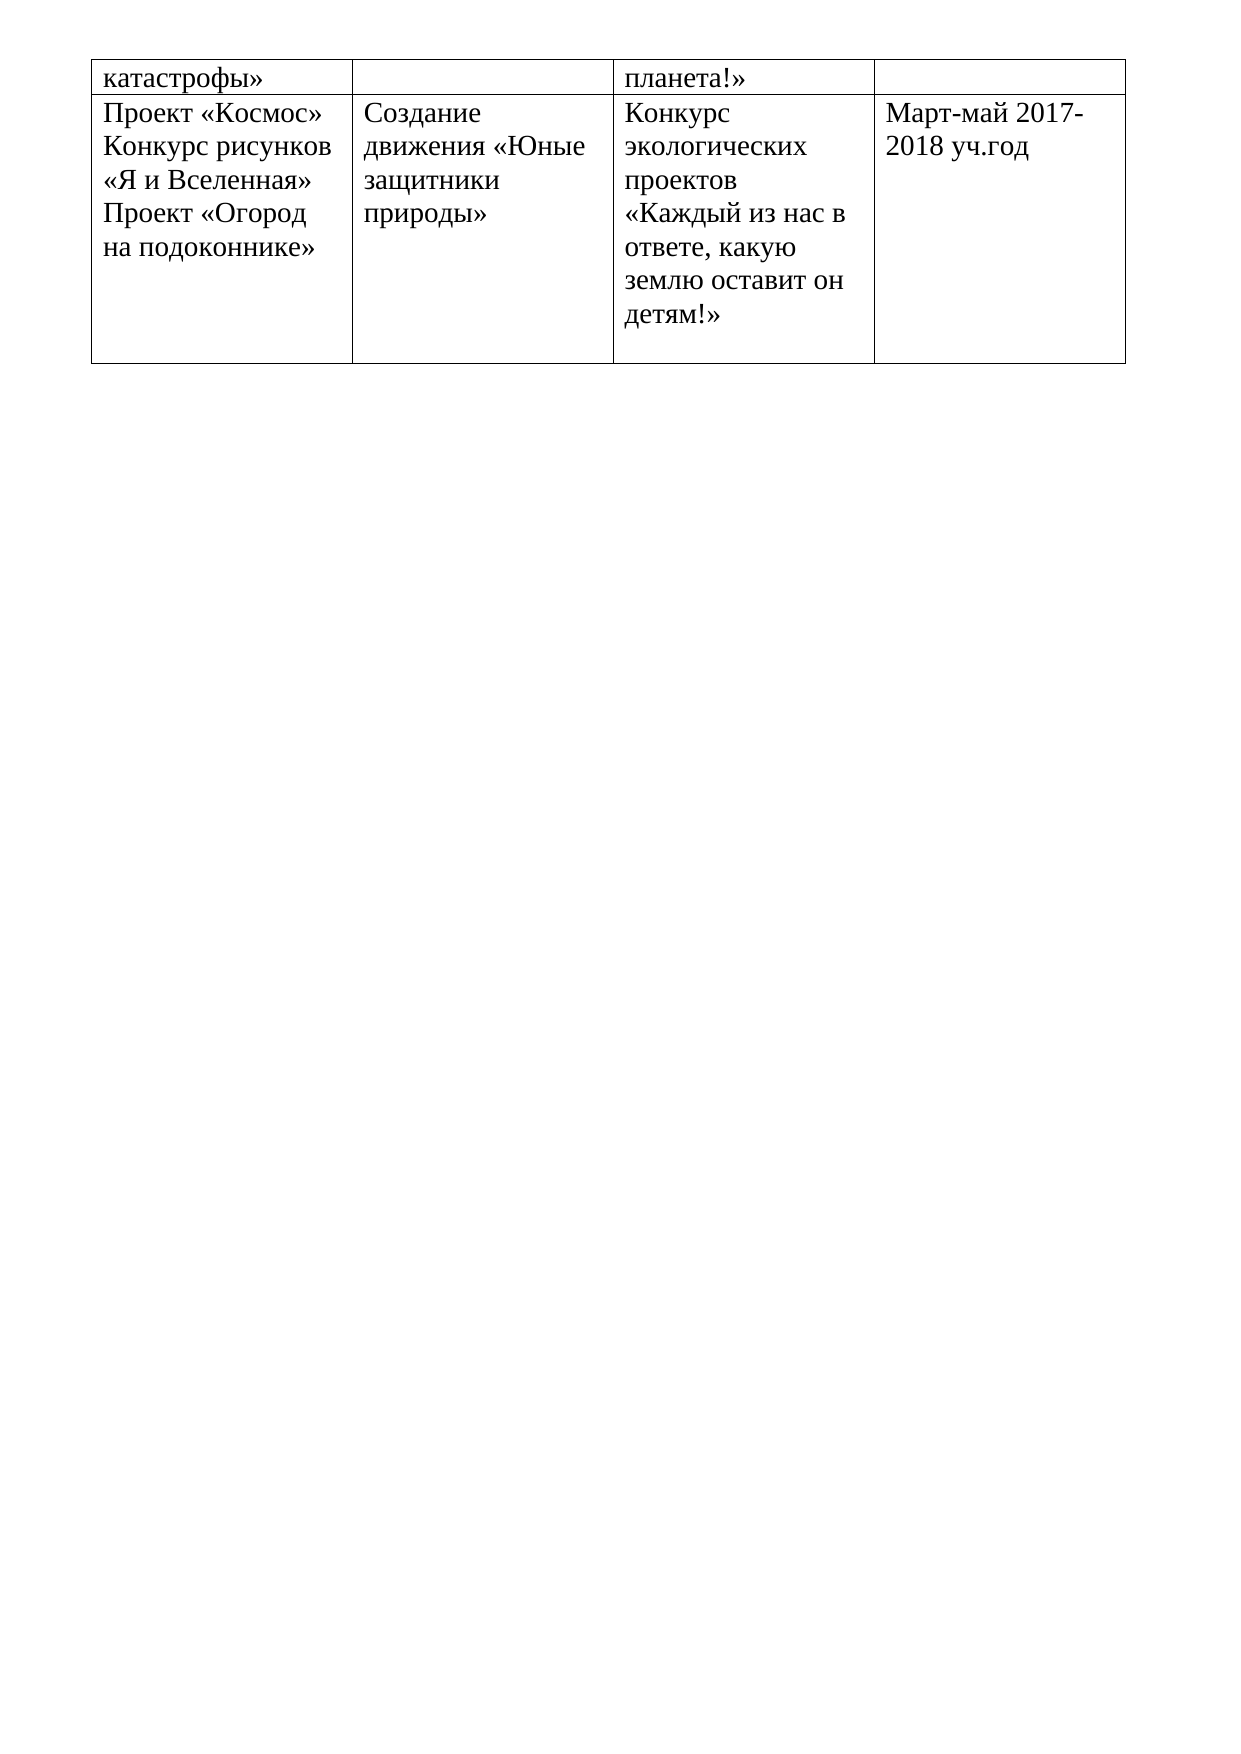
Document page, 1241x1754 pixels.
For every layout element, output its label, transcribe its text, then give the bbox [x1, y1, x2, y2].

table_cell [353, 60, 613, 94]
table_cell Март-май 2017-2018 уч.год [875, 95, 1125, 363]
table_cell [614, 60, 874, 94]
table_cell Создание движения «Юные защитники природы» [353, 95, 613, 363]
table_cell Проект «Космос» Конкурс рисунков «Я и Вселенная» Проект «Огород на подоконнике» [92, 95, 352, 363]
table_cell Конкурс экологических проектов «Каждый из нас в ответе, какую землю оставит он детям!» [614, 95, 874, 363]
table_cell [875, 60, 1125, 94]
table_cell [92, 60, 352, 94]
